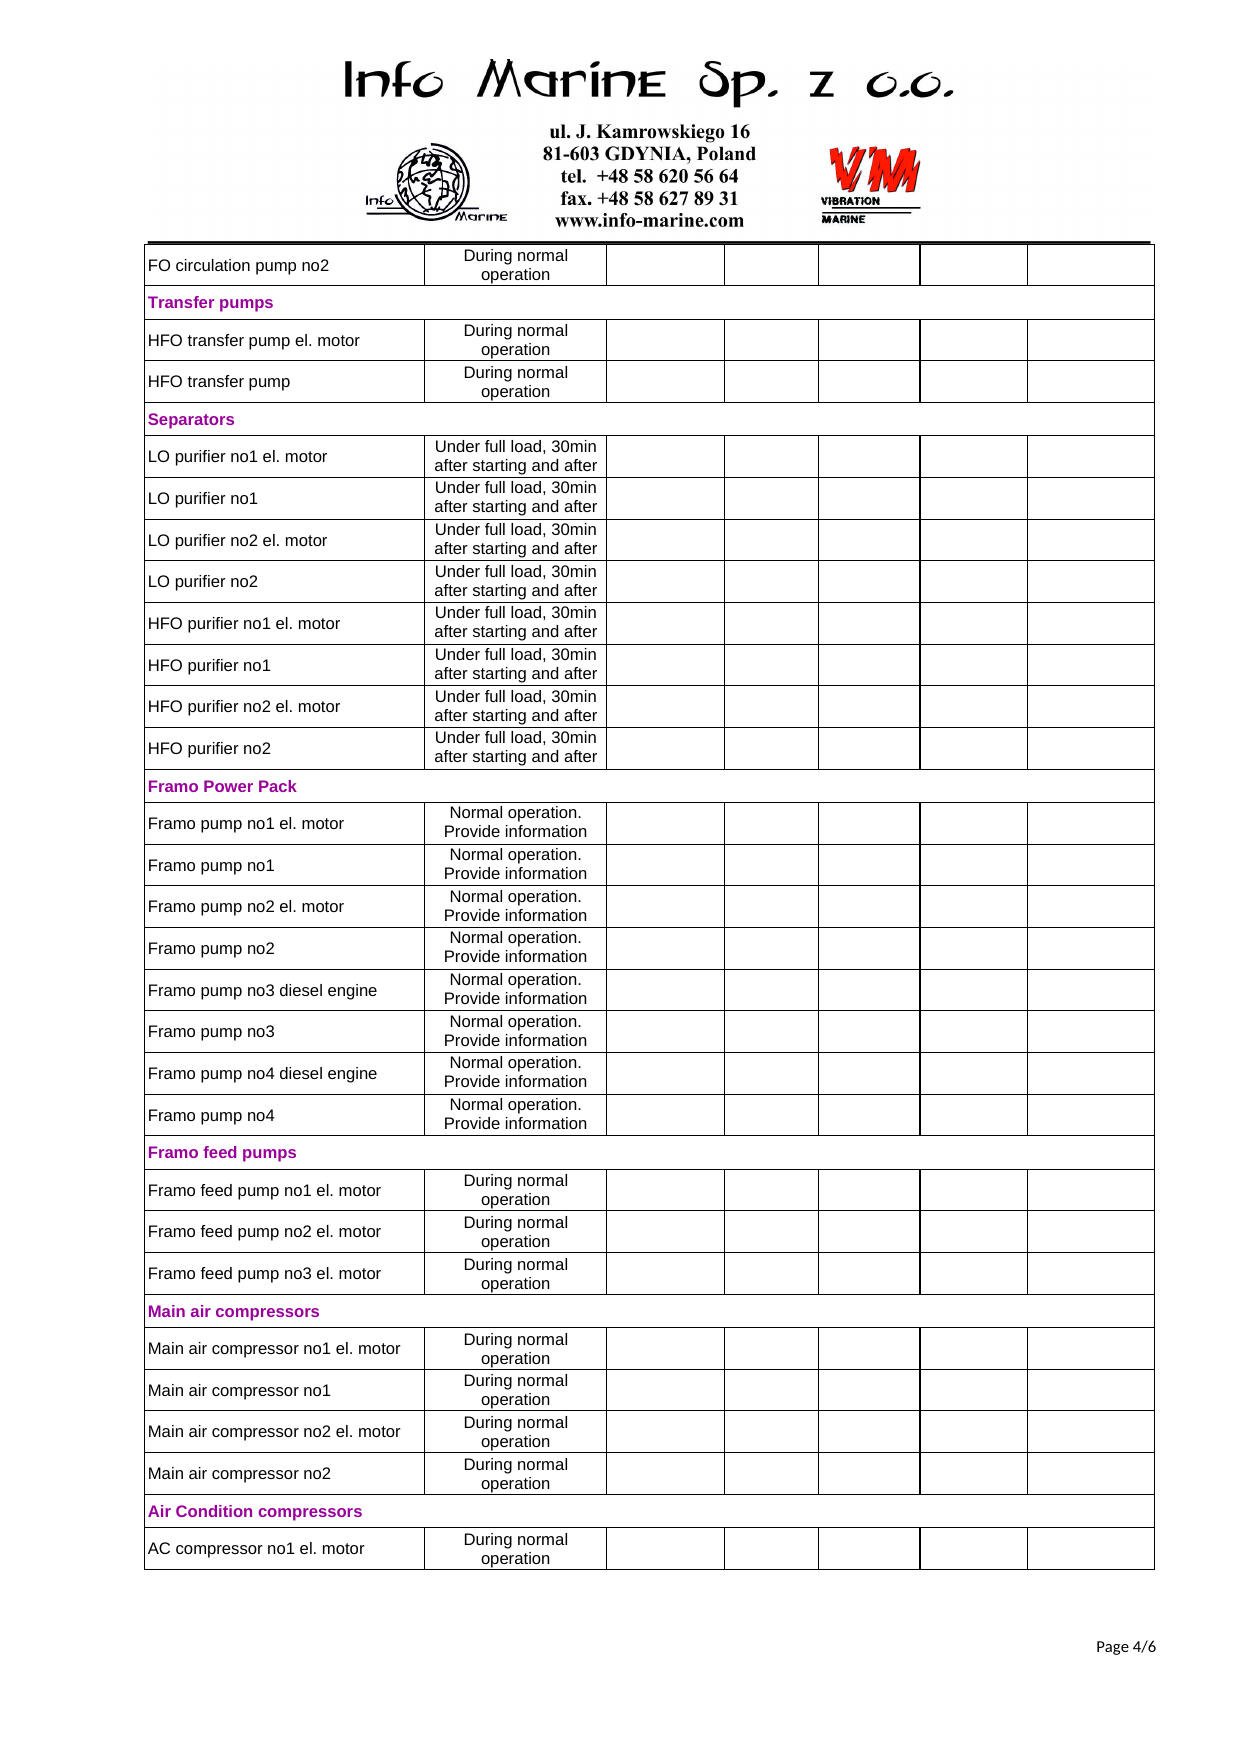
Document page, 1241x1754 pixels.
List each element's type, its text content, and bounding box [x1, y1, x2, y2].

table_cell Under full load, 30min after starting and after flushing separator [425, 603, 606, 644]
table_cell HFO transfer pump [145, 361, 424, 402]
table_cell [921, 1095, 1027, 1135]
table_cell [725, 803, 818, 844]
table_cell [607, 245, 724, 285]
table_cell Framo pump no1 [145, 845, 424, 885]
table_cell [725, 245, 818, 285]
table_cell Normal operation. Provide information about load and suction/discharge pressure [425, 928, 606, 969]
table_cell Framo pump no4 diesel engine [145, 1053, 424, 1094]
table_cell [607, 561, 724, 602]
table_cell Under full load, 30min after starting and after flushing separator [425, 686, 606, 727]
table_cell [607, 1528, 724, 1569]
table_cell [921, 320, 1027, 360]
table_cell [607, 803, 724, 844]
table_cell HFO purifier no1 [145, 645, 424, 685]
table_cell [819, 478, 919, 519]
table_cell [607, 1370, 724, 1410]
table_cell [1028, 1453, 1154, 1494]
table_cell [725, 686, 818, 727]
table_cell Framo feed pump no3 el. motor [145, 1253, 424, 1294]
table_cell [921, 1053, 1027, 1094]
table_cell During normal operation [425, 1411, 606, 1452]
table_cell [1028, 561, 1154, 602]
table_cell [921, 1411, 1027, 1452]
table_cell [819, 361, 919, 402]
table_cell [819, 1211, 919, 1252]
table_cell [607, 1411, 724, 1452]
table_cell During normal operation [425, 1453, 606, 1494]
table_cell [1028, 436, 1154, 477]
table_cell Framo pump no2 [145, 928, 424, 969]
table_cell [725, 1170, 818, 1210]
table_cell LO purifier no1 el. motor [145, 436, 424, 477]
table_cell [921, 803, 1027, 844]
table_cell [607, 886, 724, 927]
table_cell During normal operation [425, 1370, 606, 1410]
table_cell During normal operation [425, 245, 606, 285]
table_cell [725, 603, 818, 644]
table_cell [1028, 645, 1154, 685]
table_cell [921, 603, 1027, 644]
table_cell [607, 1328, 724, 1369]
table_cell Separators [145, 403, 1154, 435]
table_cell [1028, 1528, 1154, 1569]
table_cell During normal operation [425, 1253, 606, 1294]
table_cell [819, 970, 919, 1010]
table_cell Framo feed pump no1 el. motor [145, 1170, 424, 1210]
table_cell [1028, 686, 1154, 727]
table_cell [819, 886, 919, 927]
table_cell [1028, 361, 1154, 402]
table_cell [819, 686, 919, 727]
table_cell [725, 645, 818, 685]
table_cell Under full load, 30min after starting and after flushing separator [425, 436, 606, 477]
table_cell [607, 970, 724, 1010]
table_cell [819, 1253, 919, 1294]
table_cell [921, 1453, 1027, 1494]
table_cell [1028, 320, 1154, 360]
table_cell [921, 1170, 1027, 1210]
table_cell [607, 645, 724, 685]
table_cell [725, 886, 818, 927]
table_cell [819, 1328, 919, 1369]
table_cell Normal operation. Provide information about load and suction/discharge pressure [425, 1053, 606, 1094]
table_cell LO purifier no2 el. motor [145, 520, 424, 560]
table_cell [1028, 1328, 1154, 1369]
table_cell [725, 561, 818, 602]
table_cell [1028, 1411, 1154, 1452]
table_cell [607, 1211, 724, 1252]
table_cell [1028, 886, 1154, 927]
table_cell [725, 1370, 818, 1410]
table_cell LO purifier no2 [145, 561, 424, 602]
table_cell [819, 320, 919, 360]
table_cell [725, 1211, 818, 1252]
table_cell [1028, 603, 1154, 644]
table_cell [921, 970, 1027, 1010]
table_cell [819, 928, 919, 969]
table_cell Air Condition compressors [145, 1495, 1154, 1527]
table_cell [607, 436, 724, 477]
table_cell [819, 1453, 919, 1494]
table_cell FO circulation pump no2 [145, 245, 424, 285]
table_cell [607, 728, 724, 769]
table_cell Normal operation. Provide information about load and suction/discharge pressure [425, 1095, 606, 1135]
table_cell [819, 1370, 919, 1410]
table_cell During normal operation [425, 361, 606, 402]
table_cell Framo pump no3 [145, 1011, 424, 1052]
table_cell [819, 520, 919, 560]
table_cell Main air compressors [145, 1295, 1154, 1327]
table_cell Under full load, 30min after starting and after flushing separator [425, 728, 606, 769]
table_cell [725, 1453, 818, 1494]
table_cell [819, 1528, 919, 1569]
table_cell [921, 361, 1027, 402]
table_cell Under full load, 30min after starting and after flushing separator [425, 645, 606, 685]
table_cell Framo Power Pack [145, 770, 1154, 802]
table_cell Framo pump no3 diesel engine [145, 970, 424, 1010]
table_cell [819, 803, 919, 844]
table_cell [1028, 1211, 1154, 1252]
table_cell [921, 686, 1027, 727]
picture [147, 59, 1151, 244]
table_cell Transfer pumps [145, 286, 1154, 319]
table_cell During normal operation [425, 1211, 606, 1252]
table_cell [819, 436, 919, 477]
table_cell [819, 1095, 919, 1135]
table_cell [819, 561, 919, 602]
table_cell Normal operation. Provide information about load and suction/discharge pressure [425, 803, 606, 844]
table_cell Framo pump no1 el. motor [145, 803, 424, 844]
table_cell [921, 436, 1027, 477]
table_cell During normal operation [425, 1170, 606, 1210]
table_cell Main air compressor no1 el. motor [145, 1328, 424, 1369]
table_cell [725, 436, 818, 477]
table_cell [819, 645, 919, 685]
table_cell [921, 245, 1027, 285]
table_cell HFO purifier no1 el. motor [145, 603, 424, 644]
table_cell [819, 245, 919, 285]
table_cell HFO purifier no2 [145, 728, 424, 769]
table_cell [607, 361, 724, 402]
table_cell [725, 728, 818, 769]
table_cell During normal operation [425, 1328, 606, 1369]
table_cell Framo pump no2 el. motor [145, 886, 424, 927]
table_cell [607, 1170, 724, 1210]
table_cell Main air compressor no2 el. motor [145, 1411, 424, 1452]
table_cell [725, 1528, 818, 1569]
table_cell [1028, 1011, 1154, 1052]
table_cell [921, 886, 1027, 927]
table_cell [921, 1211, 1027, 1252]
table_cell [725, 1095, 818, 1135]
table_cell [607, 320, 724, 360]
table_cell [819, 1053, 919, 1094]
table_cell [1028, 478, 1154, 519]
table_cell [1028, 1370, 1154, 1410]
table_cell Normal operation. Provide information about load and suction/discharge pressure [425, 970, 606, 1010]
table_cell [1028, 1053, 1154, 1094]
table_cell Under full load, 30min after starting and after flushing separator [425, 520, 606, 560]
table_cell [1028, 728, 1154, 769]
table_cell [921, 1528, 1027, 1569]
table_cell [921, 1328, 1027, 1369]
table_cell LO purifier no1 [145, 478, 424, 519]
table_cell [1028, 1170, 1154, 1210]
table_cell Normal operation. Provide information about load and suction/discharge pressure [425, 845, 606, 885]
table_cell HFO purifier no2 el. motor [145, 686, 424, 727]
table_cell [607, 520, 724, 560]
table_cell During normal operation [425, 320, 606, 360]
table_cell [921, 845, 1027, 885]
table_cell During normal operation [425, 1528, 606, 1569]
table_cell [607, 478, 724, 519]
table_cell [921, 561, 1027, 602]
table_cell [1028, 520, 1154, 560]
table_cell [1028, 245, 1154, 285]
table_cell AC compressor no1 el. motor [145, 1528, 424, 1569]
table_cell [607, 1011, 724, 1052]
table_cell [1028, 1095, 1154, 1135]
table_cell Framo pump no4 [145, 1095, 424, 1135]
table_cell [725, 478, 818, 519]
table_cell [819, 728, 919, 769]
table_cell [725, 970, 818, 1010]
table_cell [607, 686, 724, 727]
table_cell [725, 1411, 818, 1452]
table_cell HFO transfer pump el. motor [145, 320, 424, 360]
table_cell [607, 1453, 724, 1494]
table_cell [921, 728, 1027, 769]
table_cell [921, 478, 1027, 519]
table_cell [725, 928, 818, 969]
table_cell [725, 520, 818, 560]
table_cell [819, 603, 919, 644]
table_cell [1028, 928, 1154, 969]
table_cell [725, 845, 818, 885]
table_cell Normal operation. Provide information about load and suction/discharge pressure [425, 886, 606, 927]
table_cell [921, 645, 1027, 685]
table_cell [607, 1053, 724, 1094]
table_cell [819, 1170, 919, 1210]
table_cell [921, 1253, 1027, 1294]
table_cell [819, 1411, 919, 1452]
table_cell [1028, 970, 1154, 1010]
table_cell [921, 1370, 1027, 1410]
table_cell [921, 1011, 1027, 1052]
table_cell Main air compressor no2 [145, 1453, 424, 1494]
table_cell [725, 1253, 818, 1294]
table_cell Framo feed pump no2 el. motor [145, 1211, 424, 1252]
table_cell [725, 1053, 818, 1094]
table_cell [725, 361, 818, 402]
table_cell [607, 603, 724, 644]
table_cell [819, 1011, 919, 1052]
table_cell [1028, 1253, 1154, 1294]
table_cell Normal operation. Provide information about load and suction/discharge pressure [425, 1011, 606, 1052]
table_cell [1028, 803, 1154, 844]
table_cell [725, 1328, 818, 1369]
table_cell [1028, 845, 1154, 885]
table_cell [819, 845, 919, 885]
table_cell [607, 845, 724, 885]
table_cell [607, 1253, 724, 1294]
table_cell [921, 520, 1027, 560]
table_cell Framo feed pumps [145, 1136, 1154, 1169]
table_cell [725, 320, 818, 360]
table_cell [921, 928, 1027, 969]
table_cell [725, 1011, 818, 1052]
table_cell Main air compressor no1 [145, 1370, 424, 1410]
table_cell Under full load, 30min after starting and after flushing separator [425, 561, 606, 602]
table_cell [607, 1095, 724, 1135]
table_cell [607, 928, 724, 969]
table_cell Under full load, 30min after starting and after flushing separator [425, 478, 606, 519]
